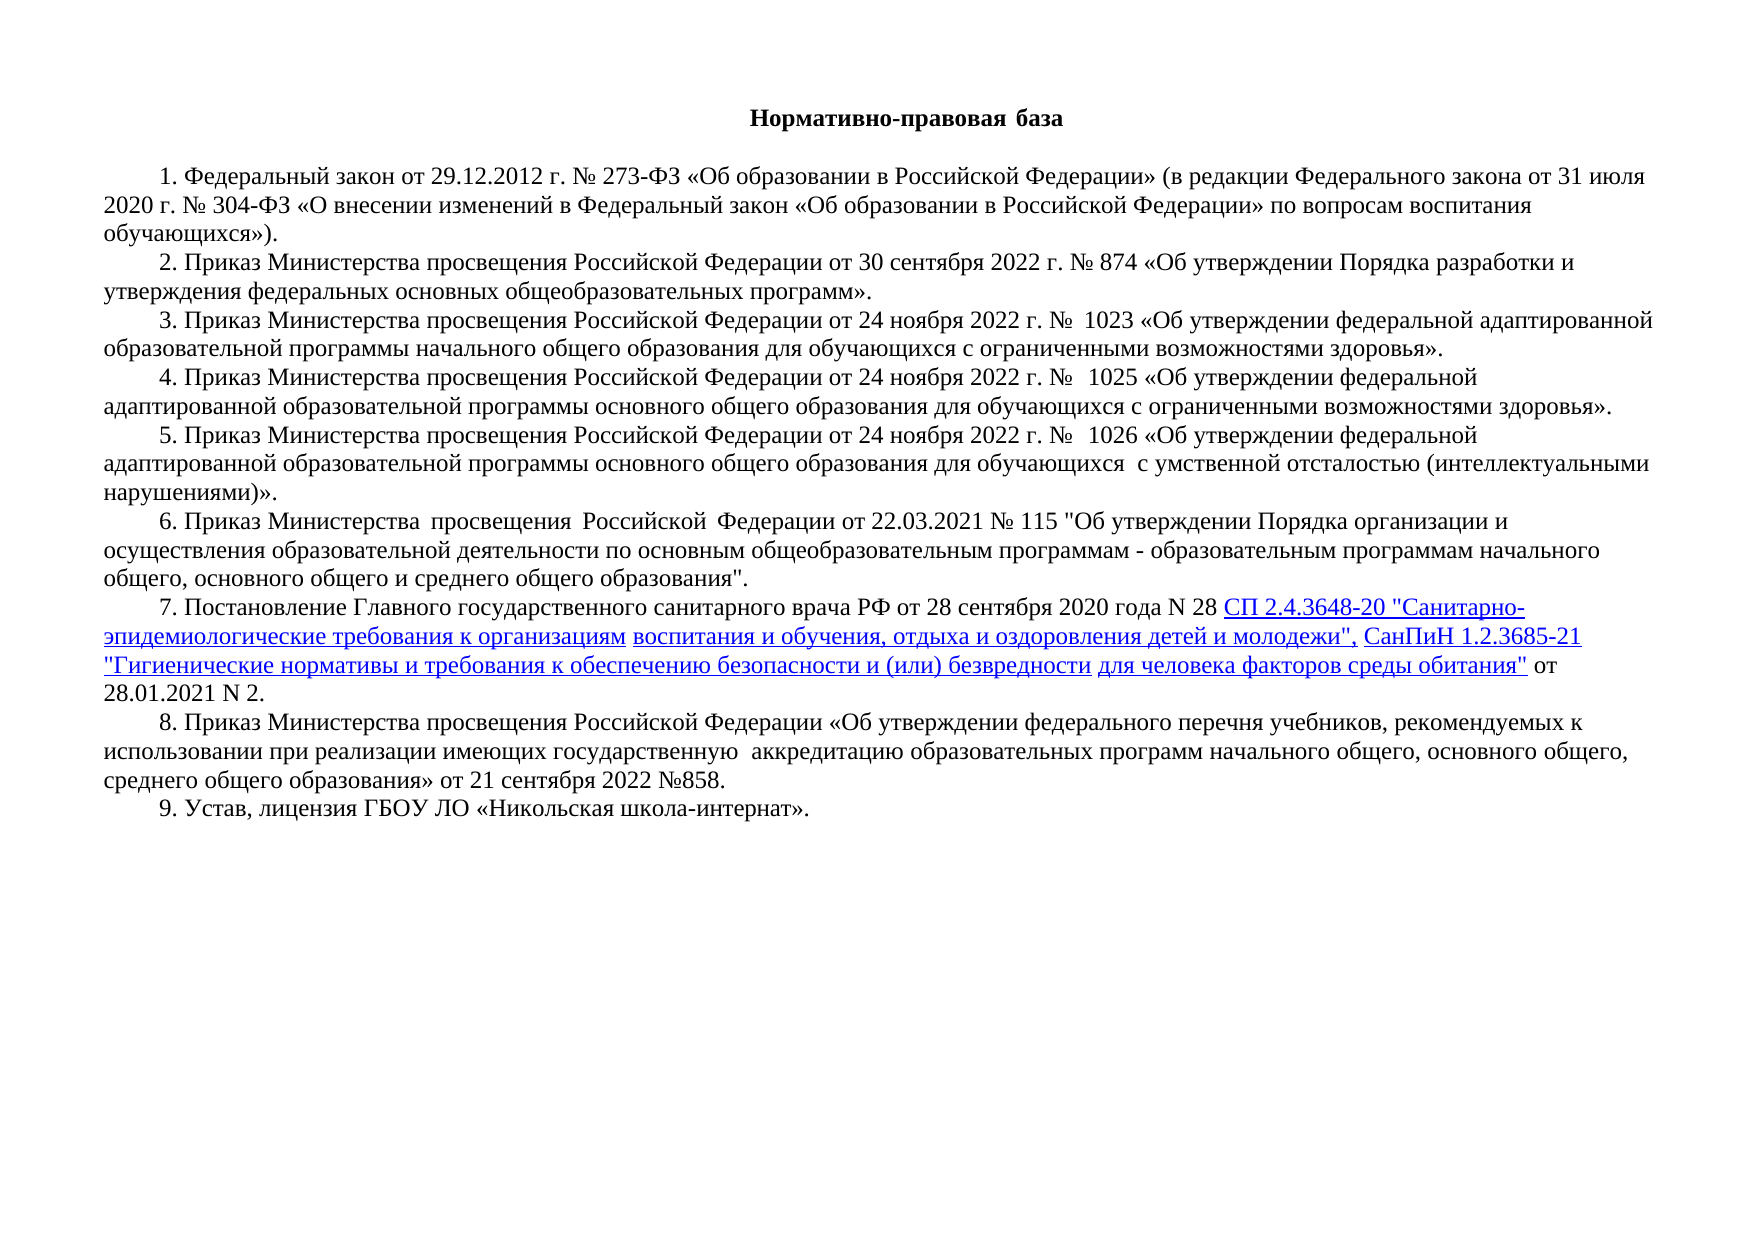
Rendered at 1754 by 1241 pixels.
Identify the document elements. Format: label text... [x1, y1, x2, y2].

text 7. Постановление Главного государственного санитарного врача РФ от 28 сентября 2020 года N 28 СП 2.4.3648-20 "Санитарно-эпидемиологические требования к организациям воспитания и обучения, отдыха и оздоровления детей и молодежи", СанПиН 1.2.3685-21 "Гигиенические нормативы и требования к обеспечению безопасности и (или) безвредности для человека факторов среды обитания" от 28.01.2021 N 2. [103, 592, 1654, 707]
text 8. Приказ Министерства просвещения Российской Федерации «Об утверждении федерального перечня учебников, рекомендуемых к использовании при реализации имеющих государственную аккредитацию образовательных программ начального общего, основного общего, среднего общего образования» от 21 сентября 2022 №858. [103, 707, 1654, 793]
text 3. Приказ Министерства просвещения Российской Федерации от 24 ноября 2022 г. № 1023 «Об утверждении федеральной адаптированной образовательной программы начального общего образования для обучающихся с ограниченными возможностями здоровья». [103, 305, 1654, 362]
text 4. Приказ Министерства просвещения Российской Федерации от 24 ноября 2022 г. № 1025 «Об утверждении федеральной адаптированной образовательной программы основного общего образования для обучающихся с ограниченными возможностями здоровья». [103, 362, 1654, 420]
text Нормативно-правовая база [103, 103, 1654, 132]
text 9. Устав, лицензия ГБОУ ЛО «Никольская школа-интернат». [103, 793, 1654, 822]
text 6. Приказ Министерства просвещения Российской Федерации от 22.03.2021 № 115 "Об утверждении Порядка организации и осуществления образовательной деятельности по основным общеобразовательным программам - образовательным программам начального общего, основного общего и среднего общего образования". [103, 506, 1654, 592]
text 5. Приказ Министерства просвещения Российской Федерации от 24 ноября 2022 г. № 1026 «Об утверждении федеральной адаптированной образовательной программы основного общего образования для обучающихся с умственной отсталостью (интеллектуальными нарушениями)». [103, 420, 1654, 506]
text 1. Федеральный закон от 29.12.2012 г. № 273-ФЗ «Об образовании в Российской Федерации» (в редакции Федерального закона от 31 июля 2020 г. № 304-ФЗ «О внесении изменений в Федеральный закон «Об образовании в Российской Федерации» по вопросам воспитания обучающихся»). [103, 161, 1654, 247]
text 2. Приказ Министерства просвещения Российской Федерации от 30 сентября 2022 г. № 874 «Об утверждении Порядка разработки и утверждения федеральных основных общеобразовательных программ». [103, 247, 1654, 305]
